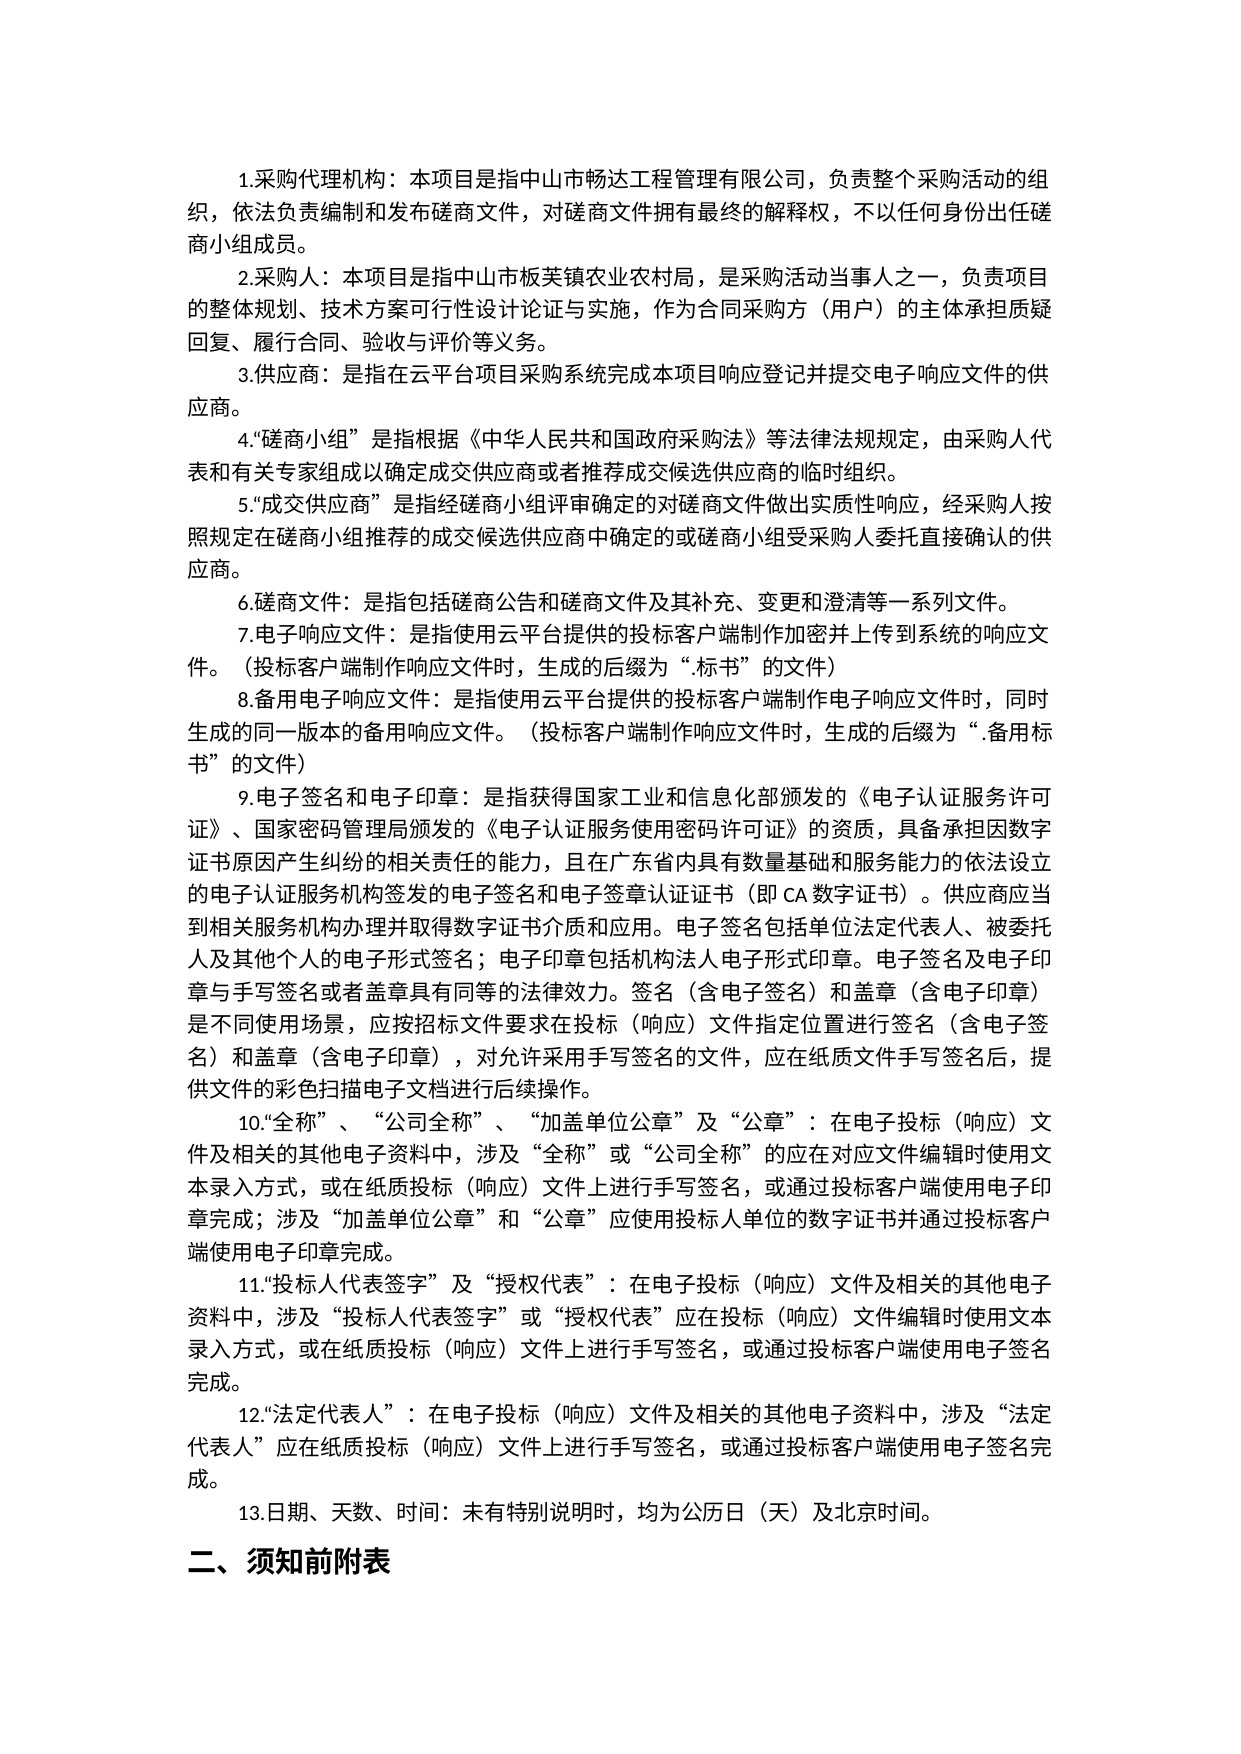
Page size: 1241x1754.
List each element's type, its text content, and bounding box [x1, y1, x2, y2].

text 6.磋商文件：是指包括磋商公告和磋商文件及其补充、变更和澄清等一系列文件。 [187, 584, 1053, 617]
text 5.“成交供应商”是指经磋商小组评审确定的对磋商文件做出实质性响应，经采购人按照规定在磋商小组推荐的成交候选供应商中确定的或磋商小组受采购人委托直接确认的供应商。 [187, 487, 1053, 584]
text 8.备用电子响应文件：是指使用云平台提供的投标客户端制作电子响应文件时，同时生成的同一版本的备用响应文件。（投标客户端制作响应文件时，生成的后缀为“.备用标书”的文件） [187, 682, 1053, 779]
text 12.“法定代表人”：在电子投标（响应）文件及相关的其他电子资料中，涉及“法定代表人”应在纸质投标（响应）文件上进行手写签名，或通过投标客户端使用电子签名完成。 [187, 1397, 1053, 1494]
text 10.“全称”、“公司全称”、“加盖单位公章”及“公章”：在电子投标（响应）文件及相关的其他电子资料中，涉及“全称”或“公司全称”的应在对应文件编辑时使用文本录入方式，或在纸质投标（响应）文件上进行手写签名，或通过投标客户端使用电子印章完成；涉及“加盖单位公章”和“公章”应使用投标人单位的数字证书并通过投标客户端使用电子印章完成。 [187, 1104, 1053, 1267]
text 13.日期、天数、时间：未有特别说明时，均为公历日（天）及北京时间。 [187, 1494, 1053, 1527]
text 4.“磋商小组”是指根据《中华人民共和国政府采购法》等法律法规规定，由采购人代表和有关专家组成以确定成交供应商或者推荐成交候选供应商的临时组织。 [187, 422, 1053, 487]
text 2.采购人：本项目是指中山市板芙镇农业农村局，是采购活动当事人之一，负责项目的整体规划、技术方案可行性设计论证与实施，作为合同采购方（用户）的主体承担质疑回复、履行合同、验收与评价等义务。 [187, 259, 1053, 357]
text 二、须知前附表 [187, 1527, 1053, 1592]
text 11.“投标人代表签字”及“授权代表”：在电子投标（响应）文件及相关的其他电子资料中，涉及“投标人代表签字”或“授权代表”应在投标（响应）文件编辑时使用文本录入方式，或在纸质投标（响应）文件上进行手写签名，或通过投标客户端使用电子签名完成。 [187, 1267, 1053, 1397]
text 7.电子响应文件：是指使用云平台提供的投标客户端制作加密并上传到系统的响应文件。（投标客户端制作响应文件时，生成的后缀为“.标书”的文件） [187, 617, 1053, 682]
text 3.供应商：是指在云平台项目采购系统完成本项目响应登记并提交电子响应文件的供应商。 [187, 357, 1053, 422]
text 1.采购代理机构：本项目是指中山市畅达工程管理有限公司，负责整个采购活动的组织，依法负责编制和发布磋商文件，对磋商文件拥有最终的解释权，不以任何身份出任磋商小组成员。 [187, 162, 1053, 259]
text 9.电子签名和电子印章：是指获得国家工业和信息化部颁发的《电子认证服务许可证》、国家密码管理局颁发的《电子认证服务使用密码许可证》的资质，具备承担因数字证书原因产生纠纷的相关责任的能力，且在广东省内具有数量基础和服务能力的依法设立的电子认证服务机构签发的电子签名和电子签章认证证书（即CA数字证书）。供应商应当到相关服务机构办理并取得数字证书介质和应用。电子签名包括单位法定代表人、被委托人及其他个人的电子形式签名；电子印章包括机构法人电子形式印章。电子签名及电子印章与手写签名或者盖章具有同等的法律效力。签名（含电子签名）和盖章（含电子印章）是不同使用场景，应按招标文件要求在投标（响应）文件指定位置进行签名（含电子签名）和盖章（含电子印章），对允许采用手写签名的文件，应在纸质文件手写签名后，提供文件的彩色扫描电子文档进行后续操作。 [187, 779, 1053, 1104]
